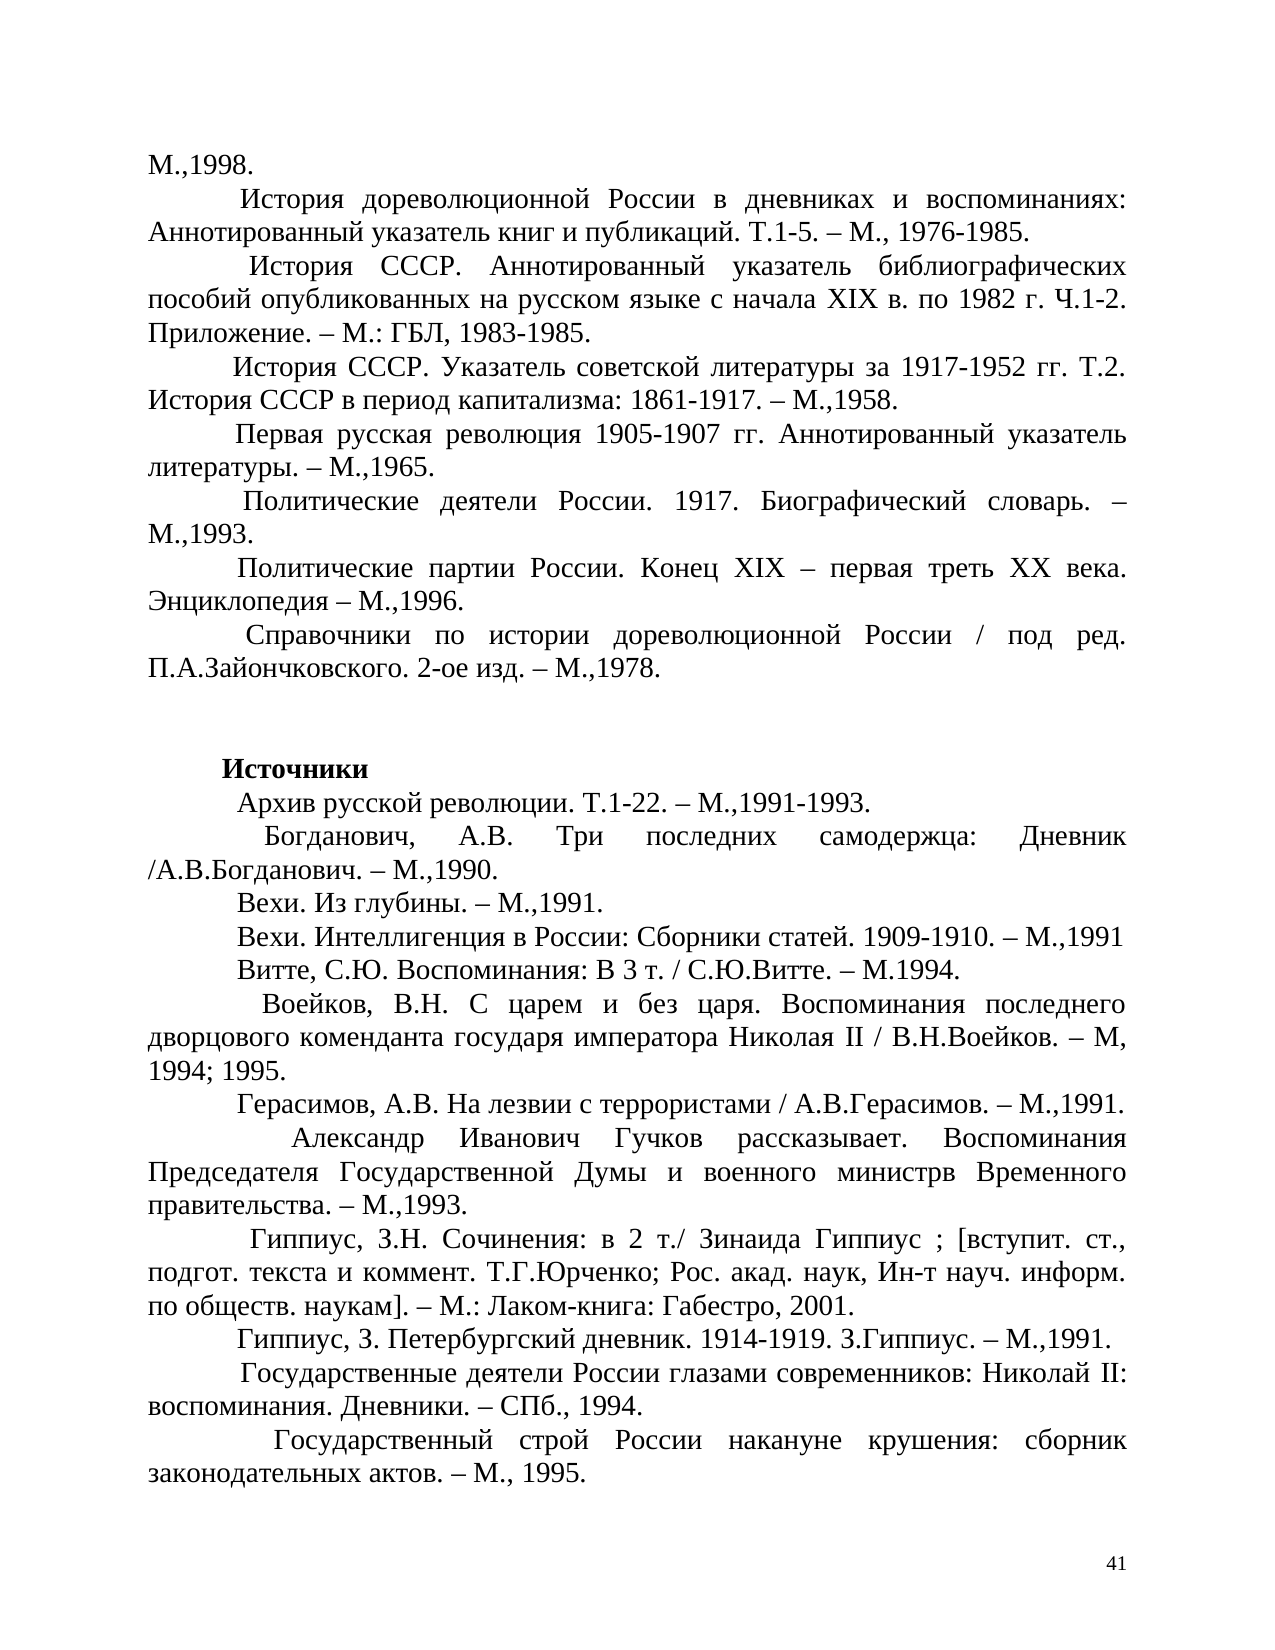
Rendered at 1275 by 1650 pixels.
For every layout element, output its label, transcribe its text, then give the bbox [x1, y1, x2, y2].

text Витте, С.Ю. Воспоминания: В 3 т. / С.Ю.Витте. – М.1994. [148, 953, 1127, 986]
text Источники [148, 751, 1127, 785]
text Богданович, А.В. Три последних самодержца: Дневник /А.В.Богданович. – М.,1990. [148, 818, 1127, 886]
text История СССР. Указатель советской литературы за 1917-1952 гг. Т.2. История СССР в период капитализма: 1861-1917. – М.,1958. [148, 349, 1127, 416]
text Политические деятели России. 1917. Биографический словарь. – М.,1993. [148, 483, 1127, 550]
text История СССР. Аннотированный указатель библиографических пособий опубликованных на русском языке с начала XIX в. по . Ч.1-2. Приложение. – М.: ГБЛ, 1983-1985. [148, 248, 1127, 349]
text Государственные деятели России глазами современников: Николай II: воспоминания. Дневники. – СПб., 1994. [148, 1355, 1127, 1422]
text Вехи. Из глубины. – М.,1991. [148, 886, 1127, 919]
text Воейков, В.Н. С царем и без царя. Воспоминания последнего дворцового коменданта государя императора Николая II / В.Н.Воейков. – М, 1994; 1995. [148, 986, 1127, 1087]
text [148, 148, 1127, 181]
text Гиппиус, З.Н. Сочинения: в 2 т./ Зинаида Гиппиус ; [вступит. ст., подгот. текста и коммент. Т.Г.Юрченко; Рос. акад. наук, Ин-т науч. информ. по обществ. наукам]. – М.: Лаком-книга: Габестро, 2001. [148, 1221, 1127, 1322]
text Государственный строй России накануне крушения: сборник законодательных актов. – М., 1995. [148, 1422, 1127, 1489]
text Архив русской революции. Т.1-22. – М.,1991-1993. [148, 785, 1127, 818]
text Александр Иванович Гучков рассказывает. Воспоминания Председателя Государственной Думы и военного министрв Временного правительства. – М.,1993. [148, 1120, 1127, 1221]
text Вехи. Интеллигенция в России: Сборники статей. 1909-1910. – М.,1991 [148, 919, 1127, 953]
text Герасимов, А.В. На лезвии с террористами / А.В.Герасимов. – М.,1991. [148, 1087, 1127, 1120]
text Первая русская революция 1905-1907 гг. Аннотированный указатель литературы. – М.,1965. [148, 416, 1127, 483]
text История дореволюционной России в дневниках и воспоминаниях: Аннотированный указатель книг и публикаций. Т.1-5. – М., 1976-1985. [148, 181, 1127, 248]
text Политические партии России. Конец XIX – первая треть XX века. Энциклопедия – М.,1996. [148, 550, 1127, 617]
text Гиппиус, З. Петербургский дневник. 1914-1919. З.Гиппиус. – М.,1991. [148, 1322, 1127, 1355]
text Справочники по истории дореволюционной России / под ред. П.А.Зайончковского. 2-ое изд. – М.,1978. [148, 617, 1127, 684]
